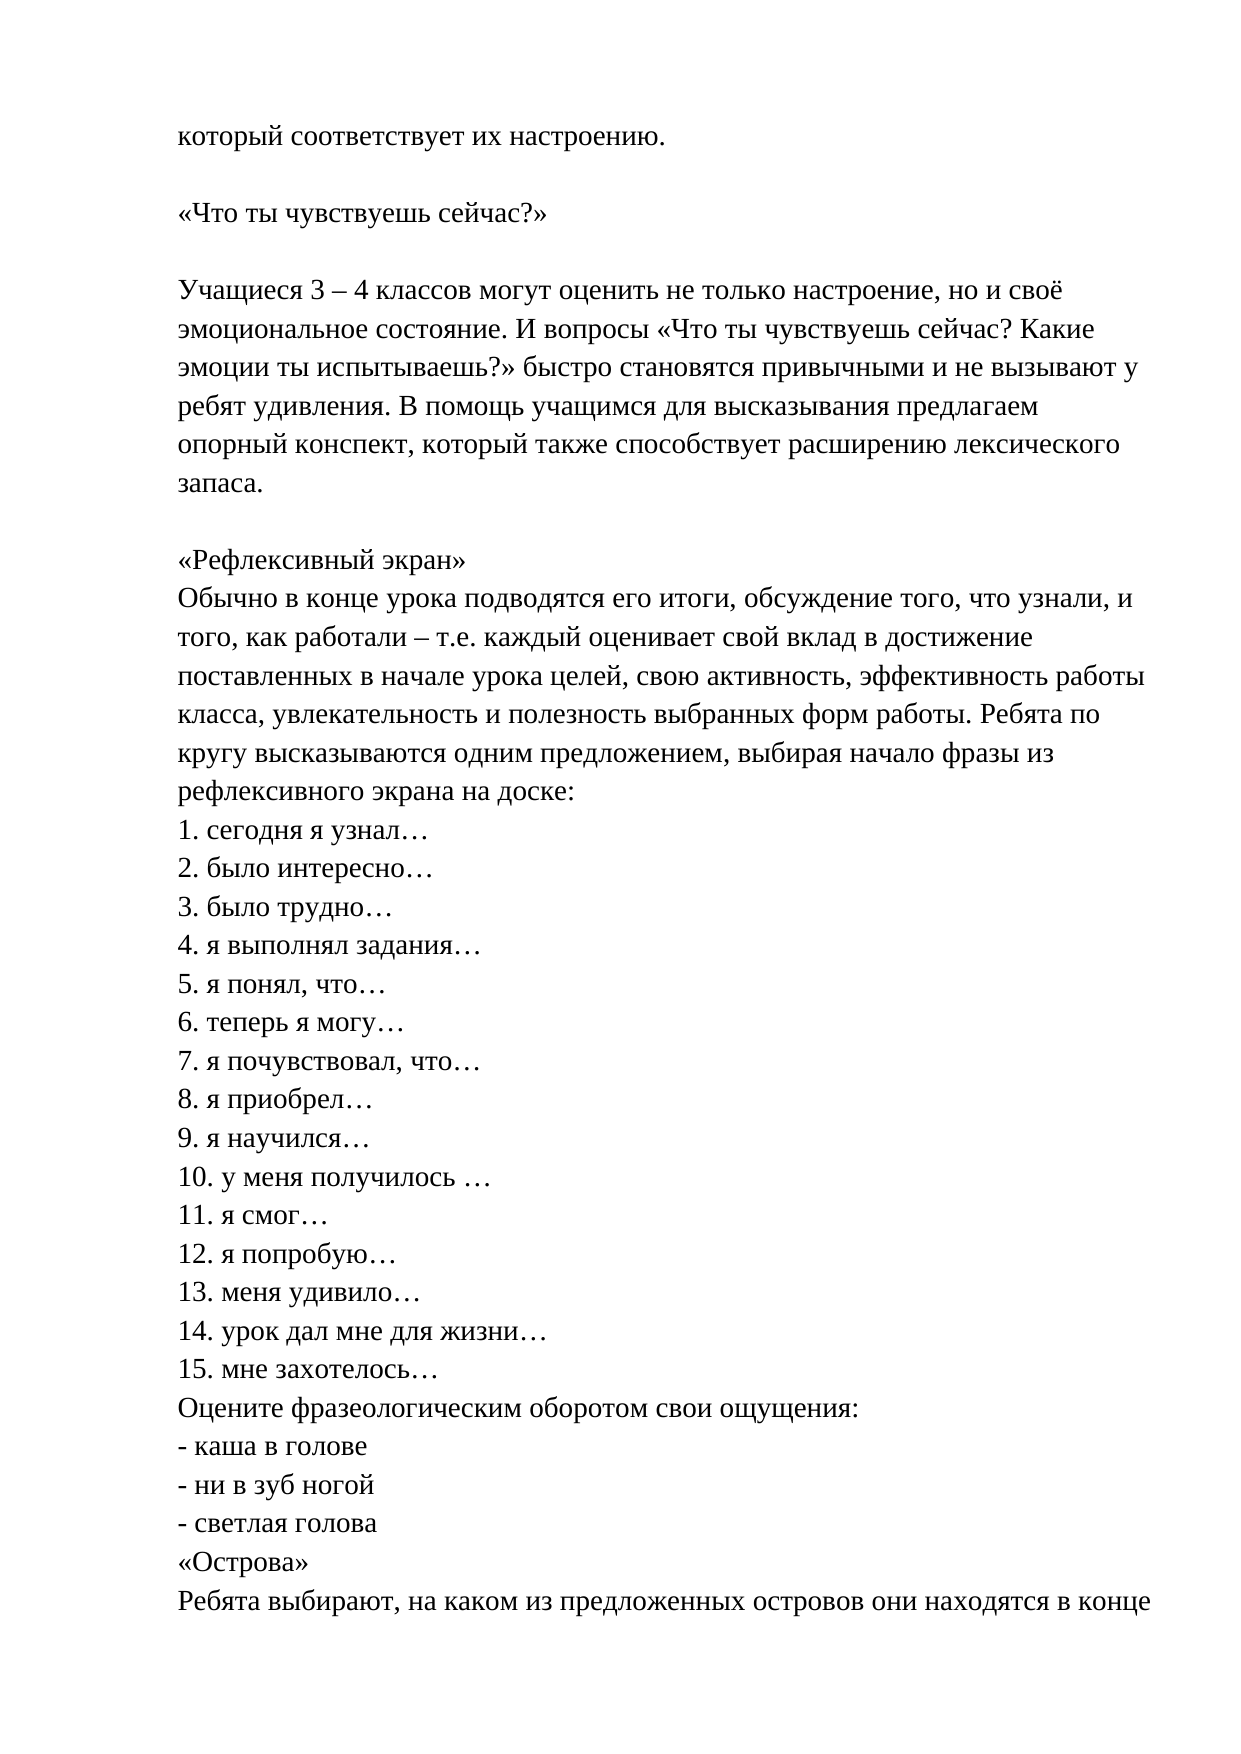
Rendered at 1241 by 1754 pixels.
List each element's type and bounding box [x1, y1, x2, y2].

text [177, 118, 1152, 1616]
